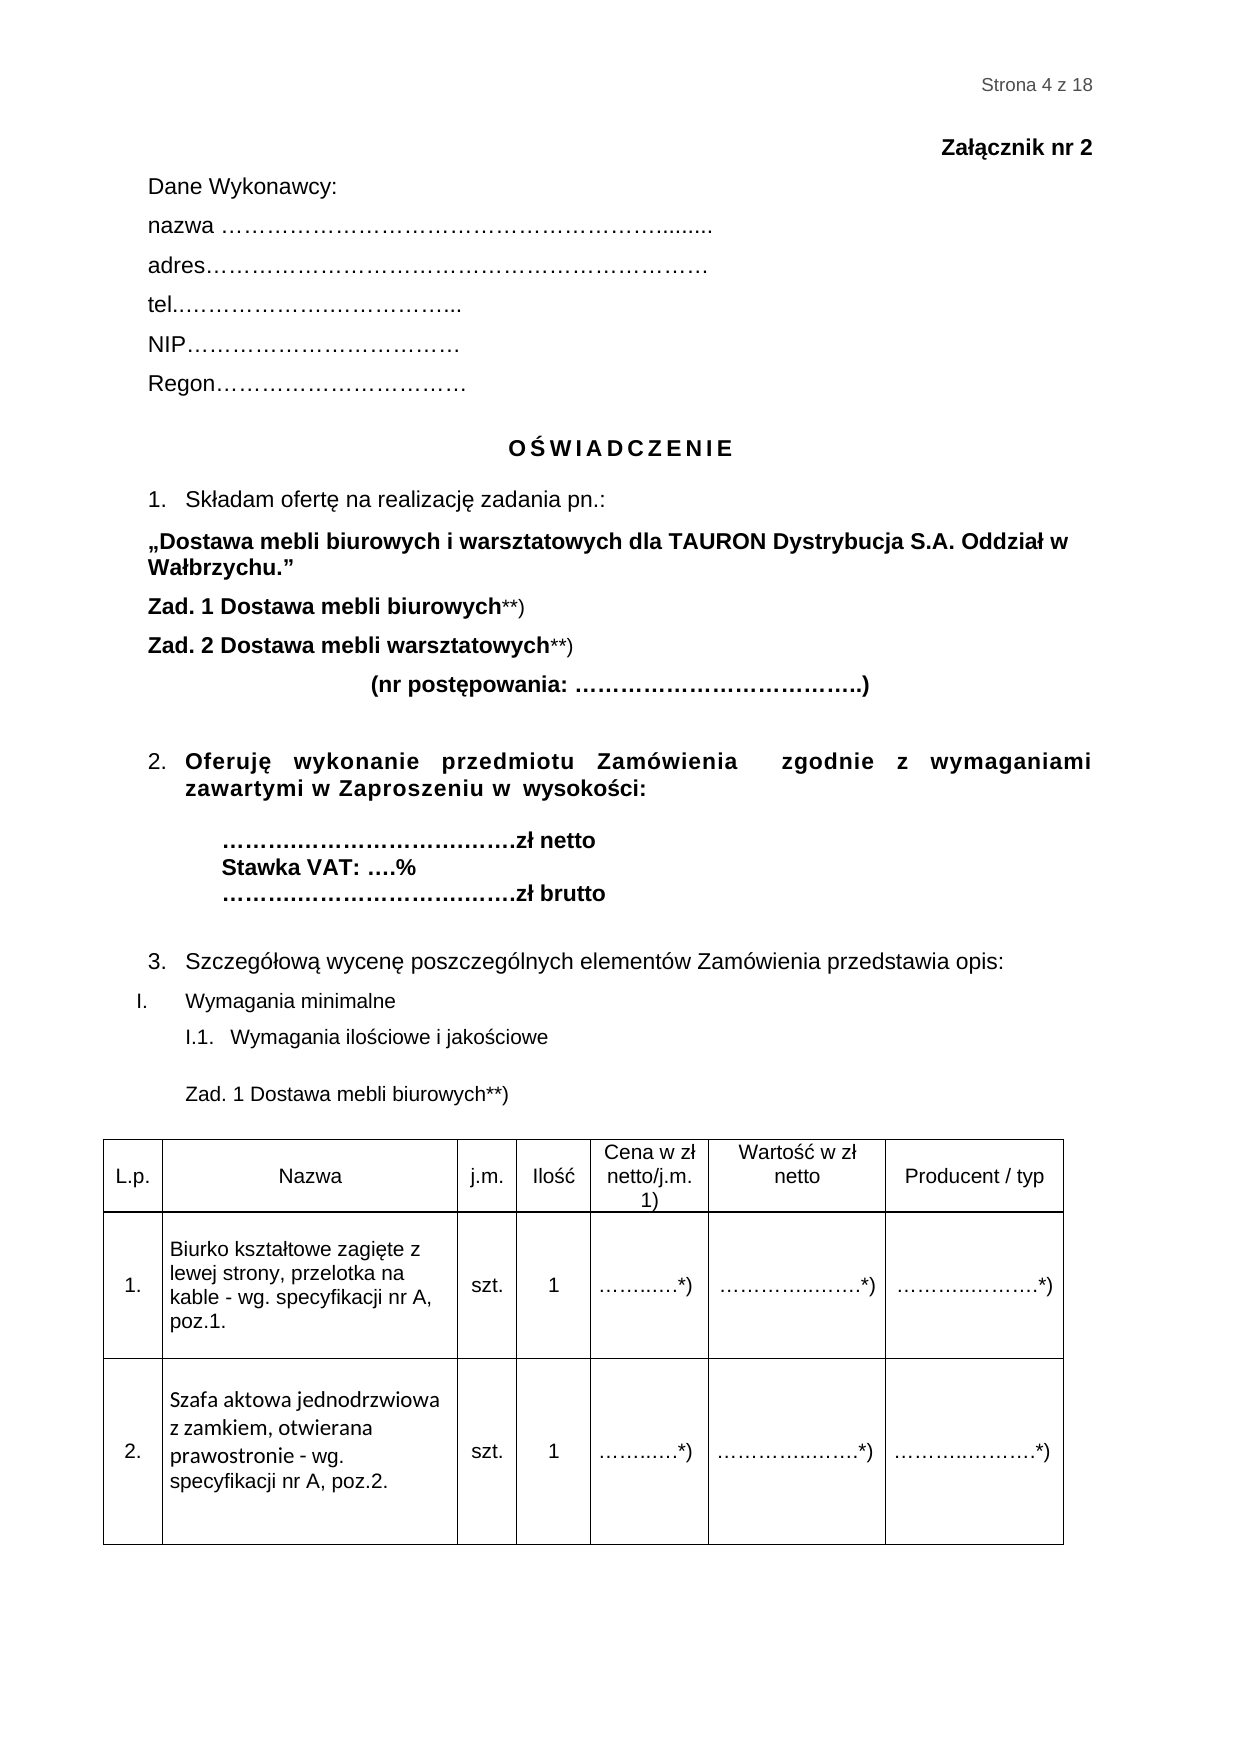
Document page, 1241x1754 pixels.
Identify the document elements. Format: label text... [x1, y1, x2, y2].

text Regon…………………………… [148, 370, 1093, 397]
text Zad. 1 Dostawa mebli biurowych**) [148, 593, 1093, 619]
text NIP……………………………… [148, 331, 1093, 357]
list Wymagania minimalne [148, 989, 1093, 1013]
table_cell …………..…….*) [709, 1213, 885, 1358]
list Wymagania ilościowe i jakościowe [185, 1025, 1093, 1049]
table_cell Szafa aktowa jednodrzwiowa z zamkiem, otwierana prawostronie - wg. specyfikacji nr A, poz.2. [163, 1359, 457, 1544]
table_cell szt. [458, 1359, 516, 1544]
subtitle Załącznik nr 2 [148, 134, 1093, 161]
text nazwa …………………………………………………......... [148, 212, 1093, 239]
text Stawka VAT: ….% [221, 854, 1093, 880]
table_header Producent / typ [886, 1140, 1063, 1211]
table_header j.m. [458, 1140, 516, 1211]
table_cell Biurko kształtowe zagięte z lewej strony, przelotka na kable - wg. specyfikacji nr A, poz.1. [163, 1213, 457, 1358]
table_header L.p. [104, 1140, 162, 1211]
list Szczegółową wycenę poszczególnych elementów Zamówienia przedstawia opis: [148, 948, 1093, 974]
list Składam ofertę na realizację zadania pn.: [148, 486, 1093, 513]
text ……….………………….…….zł brutto [221, 880, 1093, 906]
table_cell szt. [458, 1213, 516, 1358]
table_header Nazwa [163, 1140, 457, 1211]
text (nr postępowania: ………………………………..) [148, 671, 1093, 697]
text Zad. 1 Dostawa mebli biurowych**) [185, 1082, 1093, 1106]
table_cell 2. [104, 1359, 162, 1544]
table_cell ………..……….*) [886, 1213, 1063, 1358]
table_cell 1 [517, 1213, 590, 1358]
table_header Ilość [517, 1140, 590, 1211]
text Zad. 2 Dostawa mebli warsztatowych**) [148, 632, 1093, 658]
text ……….………………….…….zł netto [221, 827, 1093, 854]
table_cell ……..….*) [591, 1213, 708, 1358]
text OŚWIADCZENIE [148, 435, 1093, 461]
table_header Cena w zł netto/j.m. 1) [591, 1140, 708, 1211]
text adres………………………………………………………… [148, 252, 1093, 278]
table_cell ………..……….*) [886, 1359, 1063, 1544]
table_cell …………..…….*) [709, 1359, 885, 1544]
table_header Wartość w zł netto [709, 1140, 885, 1211]
table_cell ……..….*) [591, 1359, 708, 1544]
text tel..……………….……………... [148, 291, 1093, 318]
table_cell 1. [104, 1213, 162, 1358]
text Dane Wykonawcy: [148, 173, 1093, 199]
text „Dostawa mebli biurowych i warsztatowych dla TAURON Dystrybucja S.A. Oddział w Wałbrzychu.” [148, 528, 1093, 580]
table_cell 1 [517, 1359, 590, 1544]
list Oferuję wykonanie przedmiotu Zamówienia zgodnie z wymaganiami zawartymi w Zaproszeniu w wysokości: [148, 748, 1093, 801]
